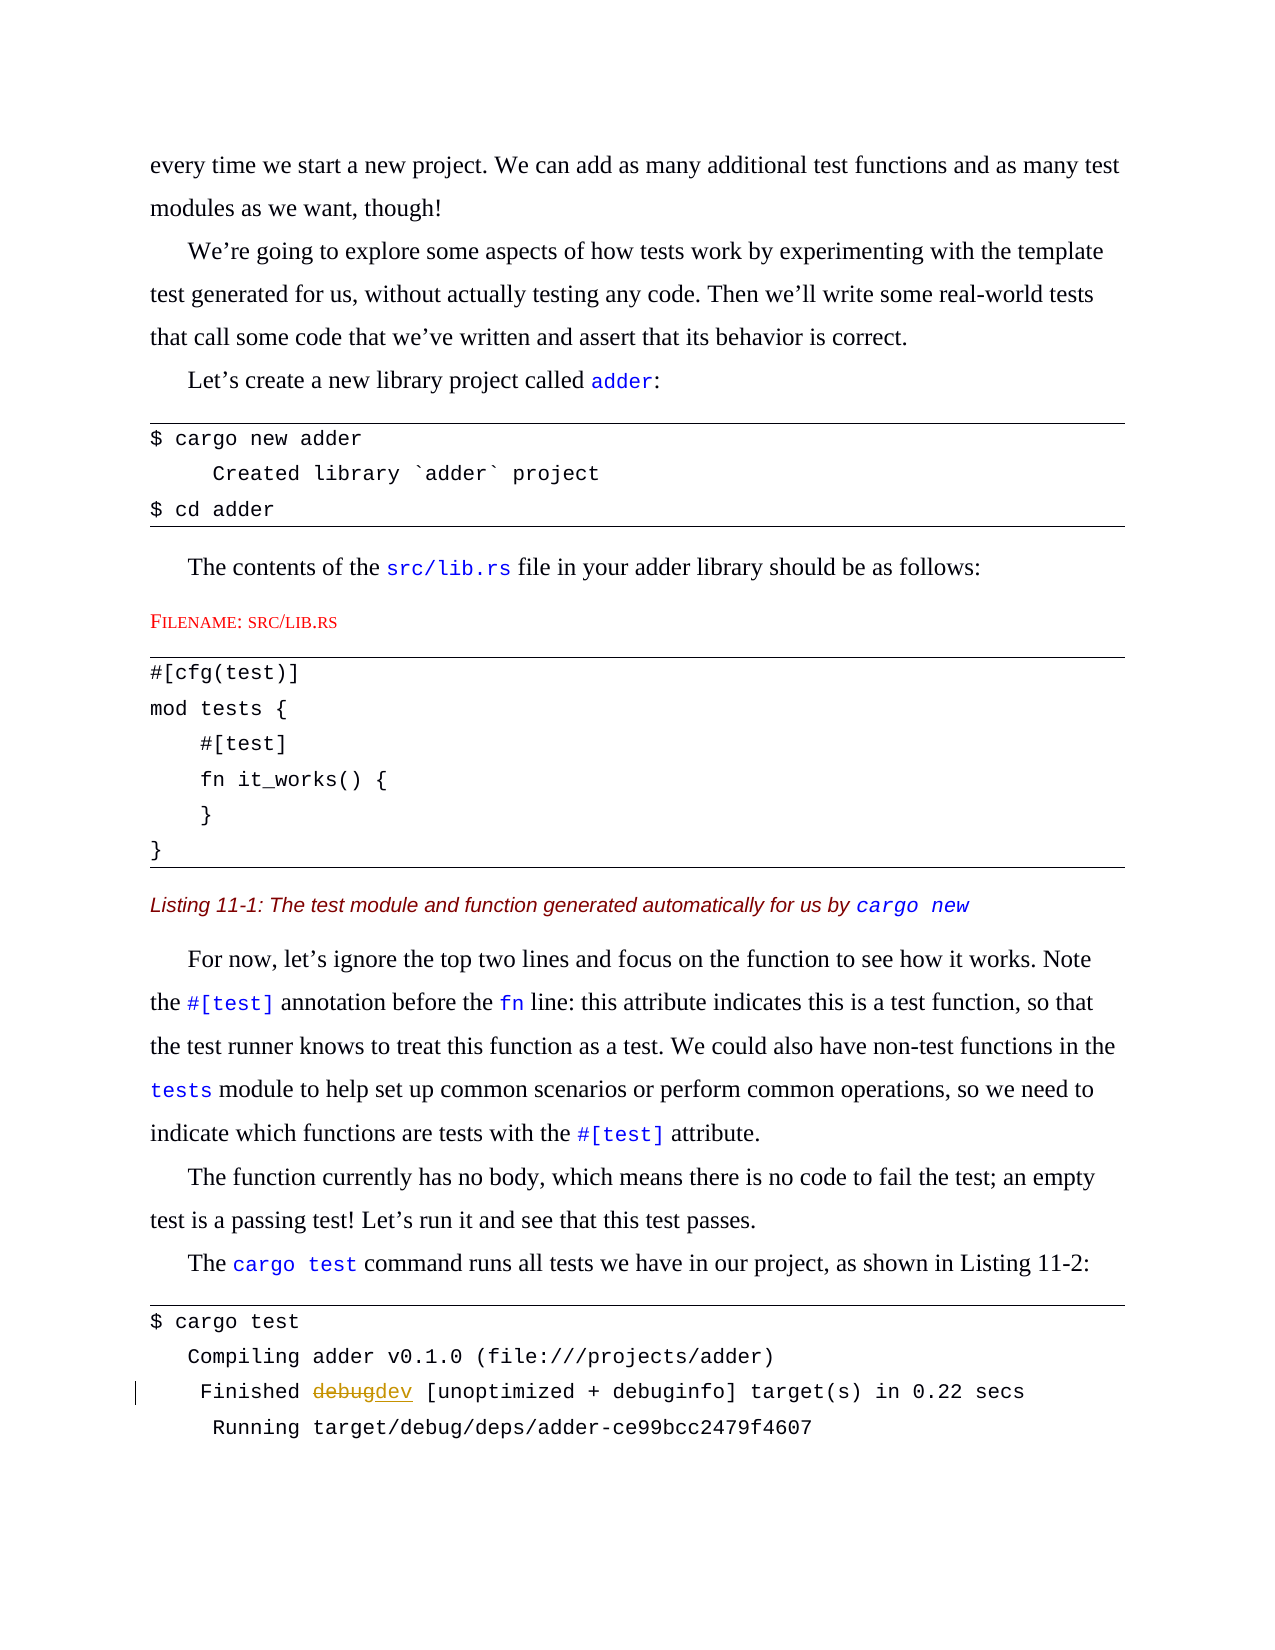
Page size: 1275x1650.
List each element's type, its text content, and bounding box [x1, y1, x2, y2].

text The contents of the src/lib.rs file in your adder library should be as follows: [150, 552, 1125, 581]
text #[cfg(test)] [150, 658, 1125, 686]
text } [150, 839, 1125, 867]
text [150, 150, 1125, 222]
text Created library `adder` project [150, 463, 1125, 487]
text The cargo test command runs all tests we have in our project, as shown in Listing 11-2: [150, 1248, 1125, 1278]
text For now, let’s ignore the top two lines and focus on the function to see how it works. Note the #[test] annotation before the fn line: this attribute indicates this is a test function, so that the test runner knows to treat this function as a test. We could also have non-test functions in the tests module to help set up common scenarios or perform common operations, so we need to indicate which functions are tests with the #[test] attribute. [150, 944, 1125, 1147]
text Running target/debug/deps/adder-ce99bcc2479f4607 [150, 1417, 1125, 1441]
text Filename: src/lib.rs [150, 608, 1125, 633]
text We’re going to explore some aspects of how tests work by experimenting with the template test generated for us, without actually testing any code. Then we’ll write some real-world tests that call some code that we’ve written and assert that its behavior is correct. [150, 236, 1125, 351]
text mod tests { [150, 698, 1125, 721]
text The function currently has no body, which means there is no code to fail the test; an empty test is a passing test! Let’s run it and see that this test passes. [150, 1162, 1125, 1234]
text fn it_works() { [150, 768, 1125, 792]
text #[test] [150, 733, 1125, 757]
text $ cd adder [150, 498, 1125, 526]
list Listing 11-1: The test module and function generated automatically for us by cargo new [150, 892, 1125, 918]
text Compiling adder v0.1.0 (file:///projects/adder) [150, 1346, 1125, 1370]
text } [150, 804, 1125, 828]
text $ cargo new adder [150, 424, 1125, 451]
text $ cargo test [150, 1306, 1125, 1334]
text Let’s create a new library project called adder: [150, 366, 1125, 395]
text Finished [unoptimized + debuginfo] target(s) in 0.22 secs [150, 1381, 1125, 1405]
